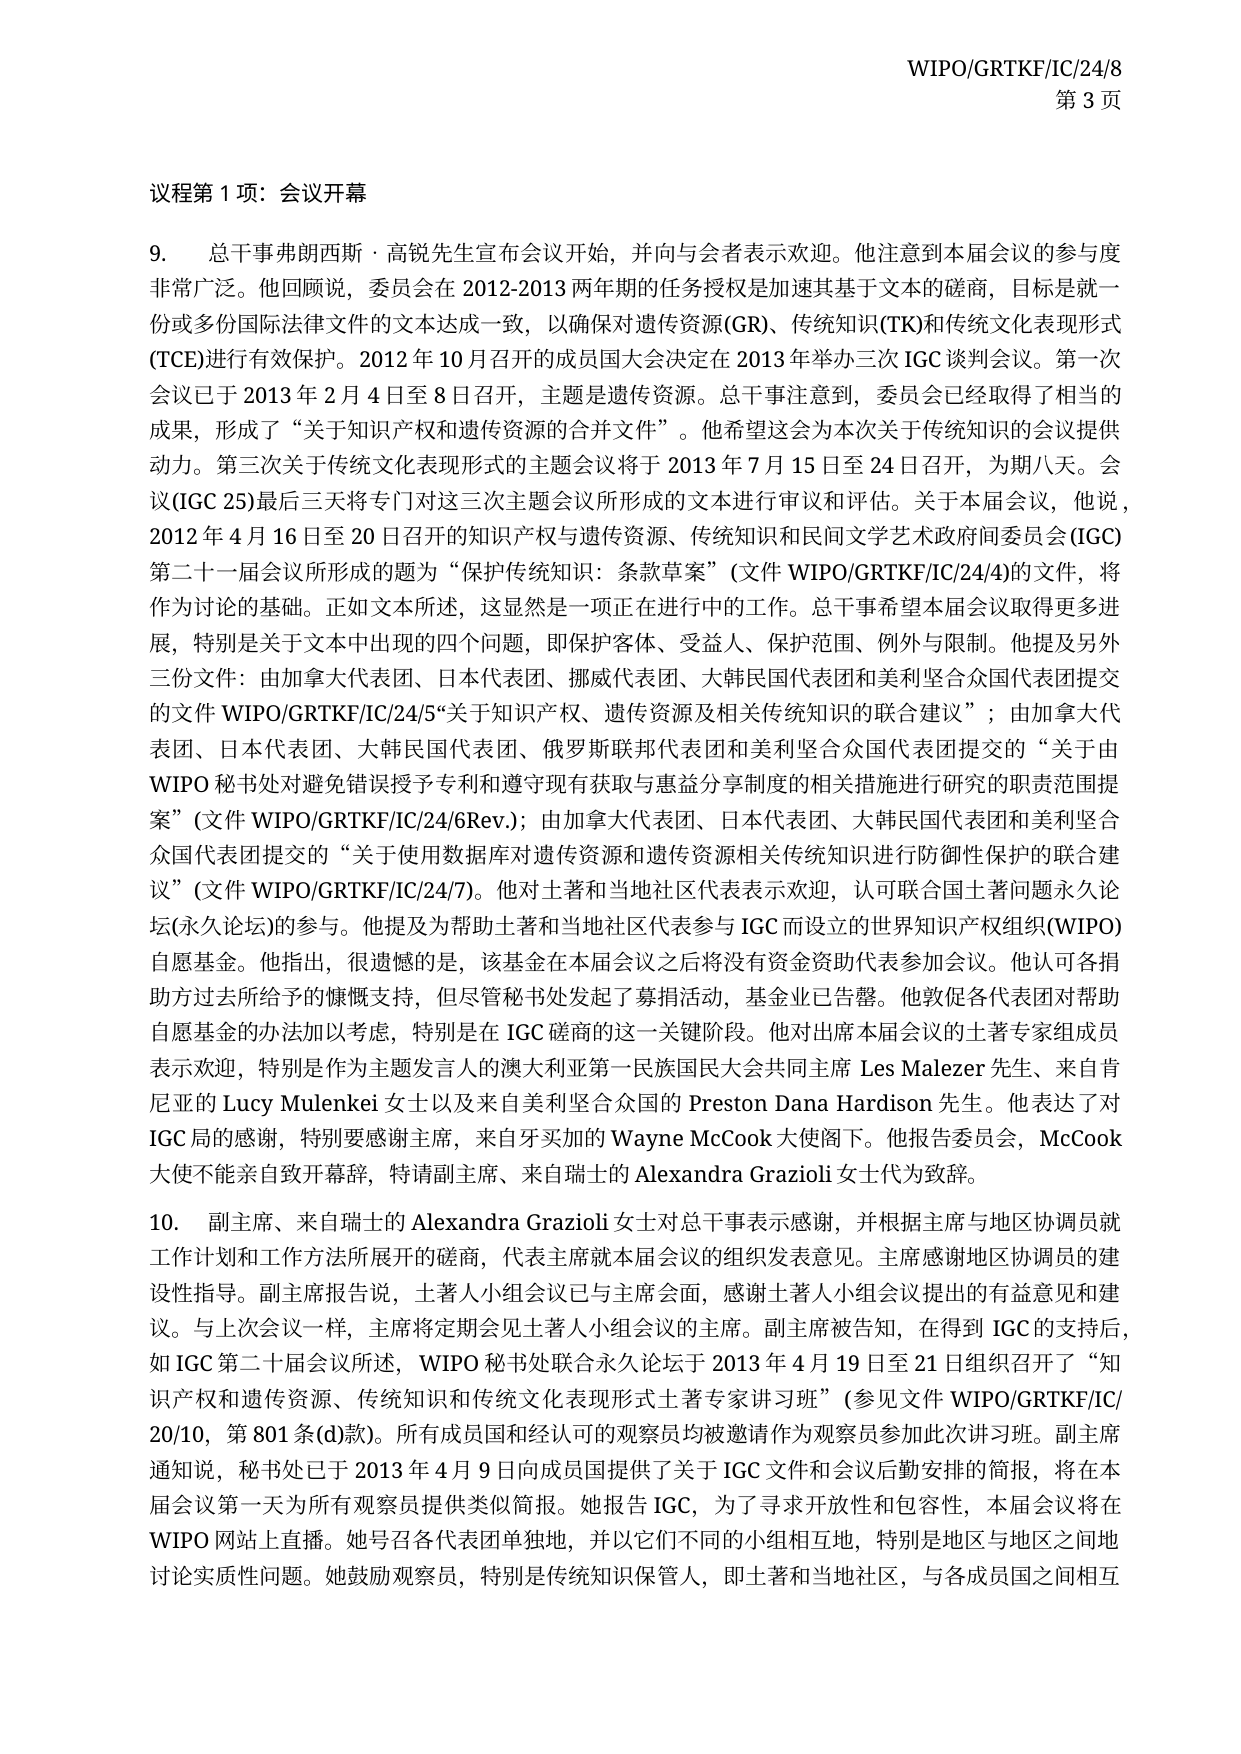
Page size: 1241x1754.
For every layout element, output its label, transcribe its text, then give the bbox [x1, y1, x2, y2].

subtitle 议程第1项：会议开幕 [149, 172, 1122, 207]
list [149, 1201, 1122, 1591]
list 9. 总干事弗朗西斯•高锐先生宣布会议开始，并向与会者表示欢迎。他注意到本届会议的参与度非常广泛。他回顾说，委员会在2012-2013两年期的任务授权是加速其基于文本的磋商，目标是就一份或多份国际法律文件的文本达成一致，以确保对遗传资源(GR)、传统知识(TK)和传统文化表现形式(TCE)进行有效保护。2012年10月召开的成员国大会决定在2013年举办三次IGC谈判会议。第一次会议已于2013年2月4日至8日召开，主题是遗传资源。总干事注意到，委员会已经取得了相当的成果，形成了“关于知识产权和遗传资源的合并文件”。他希望这会为本次关于传统知识的会议提供动力。第三次关于传统文化表现形式的主题会议将于2013年7月15日至24日召开，为期八天。会议(IGC 25)最后三天将专门对这三次主题会议所形成的文本进行审议和评估。关于本届会议，他说，2012年4月16日至20日召开的知识产权与遗传资源、传统知识和民间文学艺术政府间委员会(IGC)第二十一届会议所形成的题为“保护传统知识：条款草案”(文件WIPO/GRTKF/IC/24/4)的文件，将作为讨论的基础。正如文本所述，这显然是一项正在进行中的工作。总干事希望本届会议取得更多进展，特别是关于文本中出现的四个问题，即保护客体、受益人、保护范围、例外与限制。他提及另外三份文件：由加拿大代表团、日本代表团、挪威代表团、大韩民国代表团和美利坚合众国代表团提交的文件WIPO/GRTKF/IC/24/5“关于知识产权、遗传资源及相关传统知识的联合建议”；由加拿大代表团、日本代表团、大韩民国代表团、俄罗斯联邦代表团和美利坚合众国代表团提交的“关于由WIPO秘书处对避免错误授予专利和遵守现有获取与惠益分享制度的相关措施进行研究的职责范围提案”(文件WIPO/GRTKF/IC/24/6Rev.)；由加拿大代表团、日本代表团、大韩民国代表团和美利坚合众国代表团提交的“关于使用数据库对遗传资源和遗传资源相关传统知识进行防御性保护的联合建议”(文件WIPO/GRTKF/IC/24/7)。他对土著和当地社区代表表示欢迎，认可联合国土著问题永久论坛(永久论坛)的参与。他提及为帮助土著和当地社区代表参与IGC而设立的世界知识产权组织(WIPO)自愿基金。他指出，很遗憾的是，该基金在本届会议之后将没有资金资助代表参加会议。他认可各捐助方过去所给予的慷慨支持，但尽管秘书处发起了募捐活动，基金业已告罄。他敦促各代表团对帮助自愿基金的办法加以考虑，特别是在IGC磋商的这一关键阶段。他对出席本届会议的土著专家组成员表示欢迎，特别是作为主题发言人的澳大利亚第一民族国民大会共同主席Les Malezer先生、来自肯尼亚的Lucy Mulenkei女士以及来自美利坚合众国的Preston Dana Hardison先生。他表达了对IGC局的感谢，特别要感谢主席，来自牙买加的Wayne McCook大使阁下。他报告委员会，McCook大使不能亲自致开幕辞，特请副主席、来自瑞士的Alexandra Grazioli女士代为致辞。 [149, 232, 1122, 1189]
